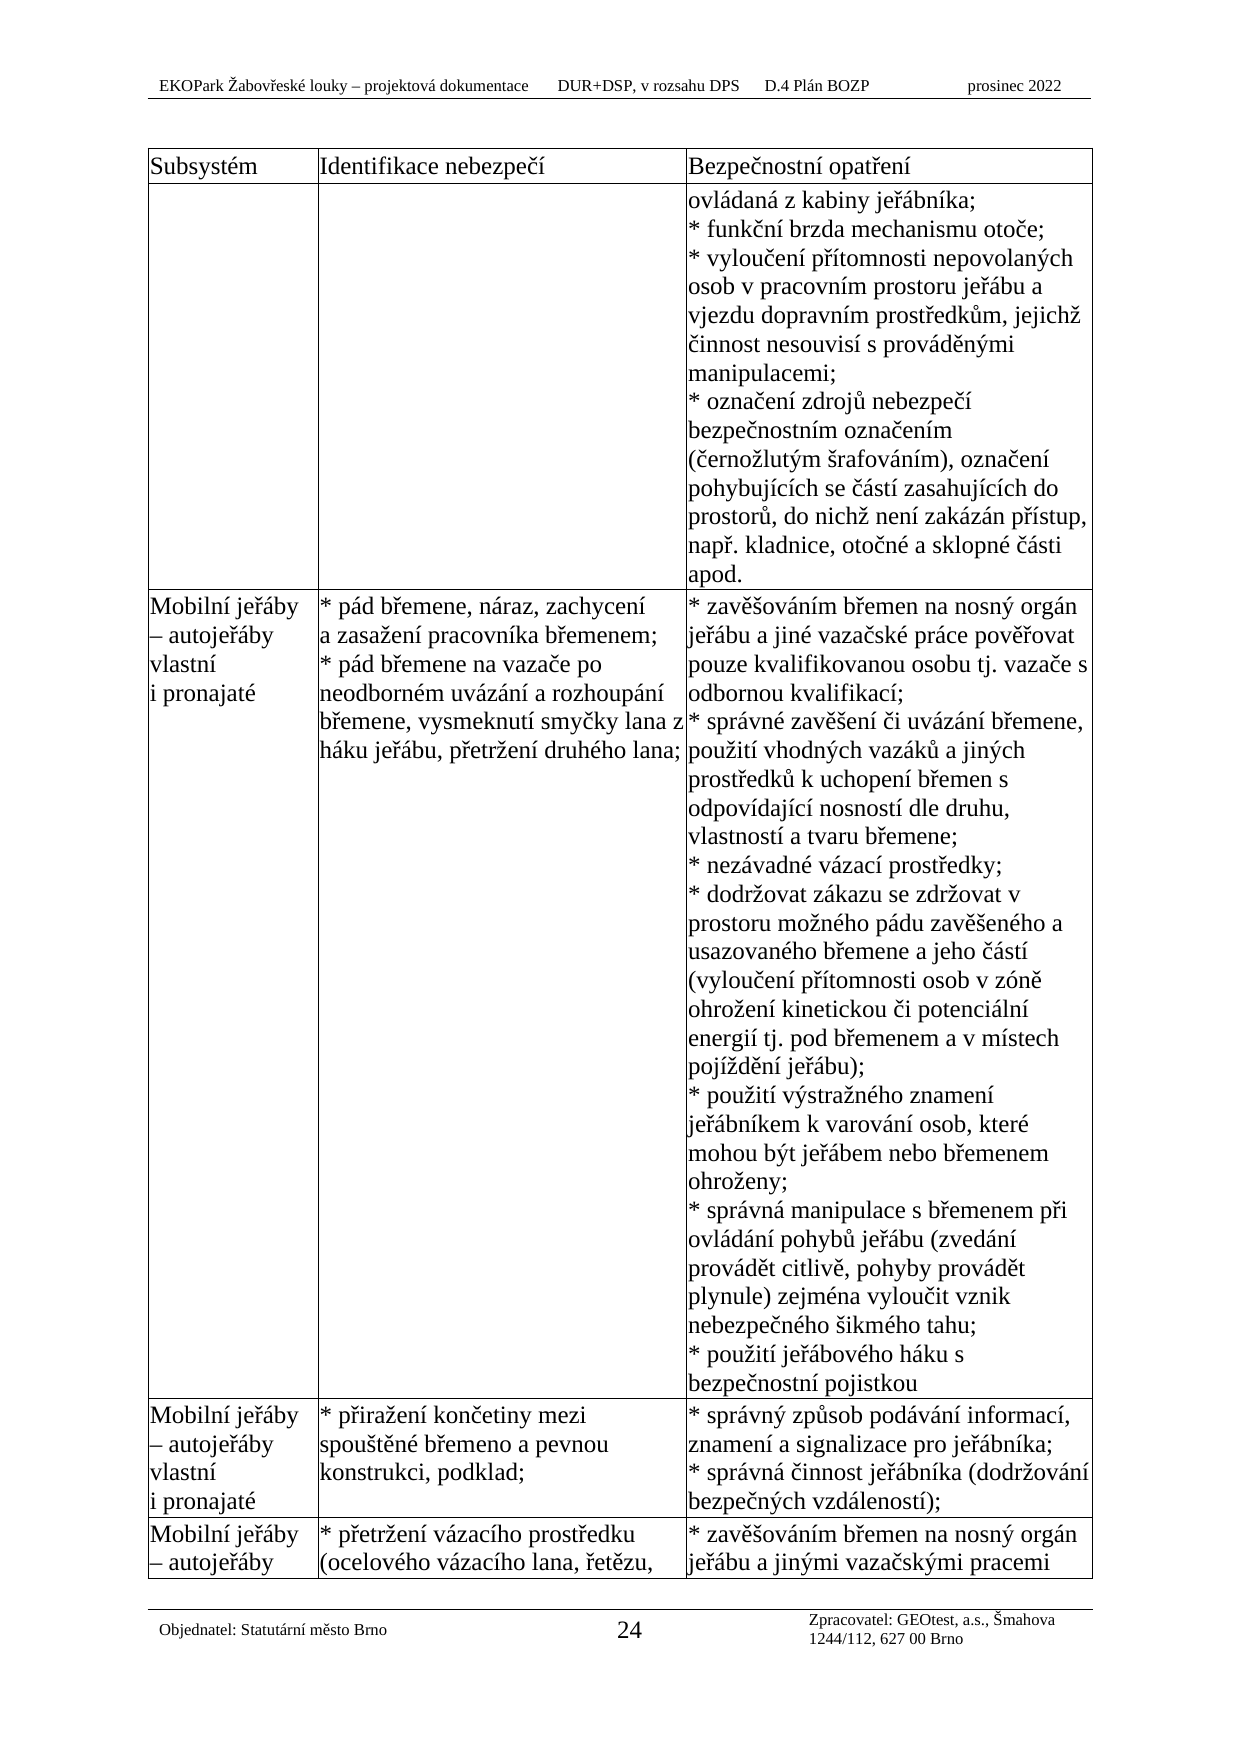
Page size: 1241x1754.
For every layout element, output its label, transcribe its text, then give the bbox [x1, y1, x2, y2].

table_cell * pád břemene, náraz, zachycení a zasažení pracovníka břemenem; * pád břemene na vazače po neodborném uvázání a rozhoupání břemene, vysmeknutí smyčky lana z háku jeřábu, přetržení druhého lana; [319, 590, 686, 1398]
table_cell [319, 184, 686, 589]
table_cell * přiražení končetiny mezi spouštěné břemeno a pevnou konstrukci, podklad; [319, 1399, 686, 1517]
table_cell Mobilní jeřáby – autojeřáby vlastní i pronajaté [149, 1399, 318, 1517]
table_cell Mobilní jeřáby – autojeřáby vlastní i pronajaté [149, 590, 318, 1398]
table_header Identifikace nebezpečí [319, 149, 686, 183]
table_cell * zavěšováním břemen na nosný orgán jeřábu a jiné vazačské práce pověřovat pouze kvalifikovanou osobu tj. vazače s odbornou kvalifikací; * správné zavěšení či uvázání břemene, použití vhodných vazáků a jiných prostředků k uchopení břemen s odpovídající nosností dle druhu, vlastností a tvaru břemene; * nezávadné vázací prostředky; * dodržovat zákazu se zdržovat v prostoru možného pádu zavěšeného a usazovaného břemene a jeho částí (vyloučení přítomnosti osob v zóně ohrožení kinetickou či potenciální energií tj. pod břemenem a v místech pojíždění jeřábu); * použití výstražného znamení jeřábníkem k varování osob, které mohou být jeřábem nebo břemenem ohroženy; * správná manipulace s břemenem při ovládání pohybů jeřábu (zvedání provádět citlivě, pohyby provádět plynule) zejména vyloučit vznik nebezpečného šikmého tahu; * použití jeřábového háku s bezpečnostní pojistkou [687, 590, 1092, 1398]
table_header Subsystém [149, 149, 318, 183]
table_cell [149, 184, 318, 589]
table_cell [687, 184, 1092, 589]
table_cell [687, 1518, 1092, 1578]
table_header Bezpečnostní opatření [687, 149, 1092, 183]
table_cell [319, 1518, 686, 1578]
table_cell * správný způsob podávání informací, znamení a signalizace pro jeřábníka; * správná činnost jeřábníka (dodržování bezpečných vzdáleností); [687, 1399, 1092, 1517]
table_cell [149, 1518, 318, 1578]
